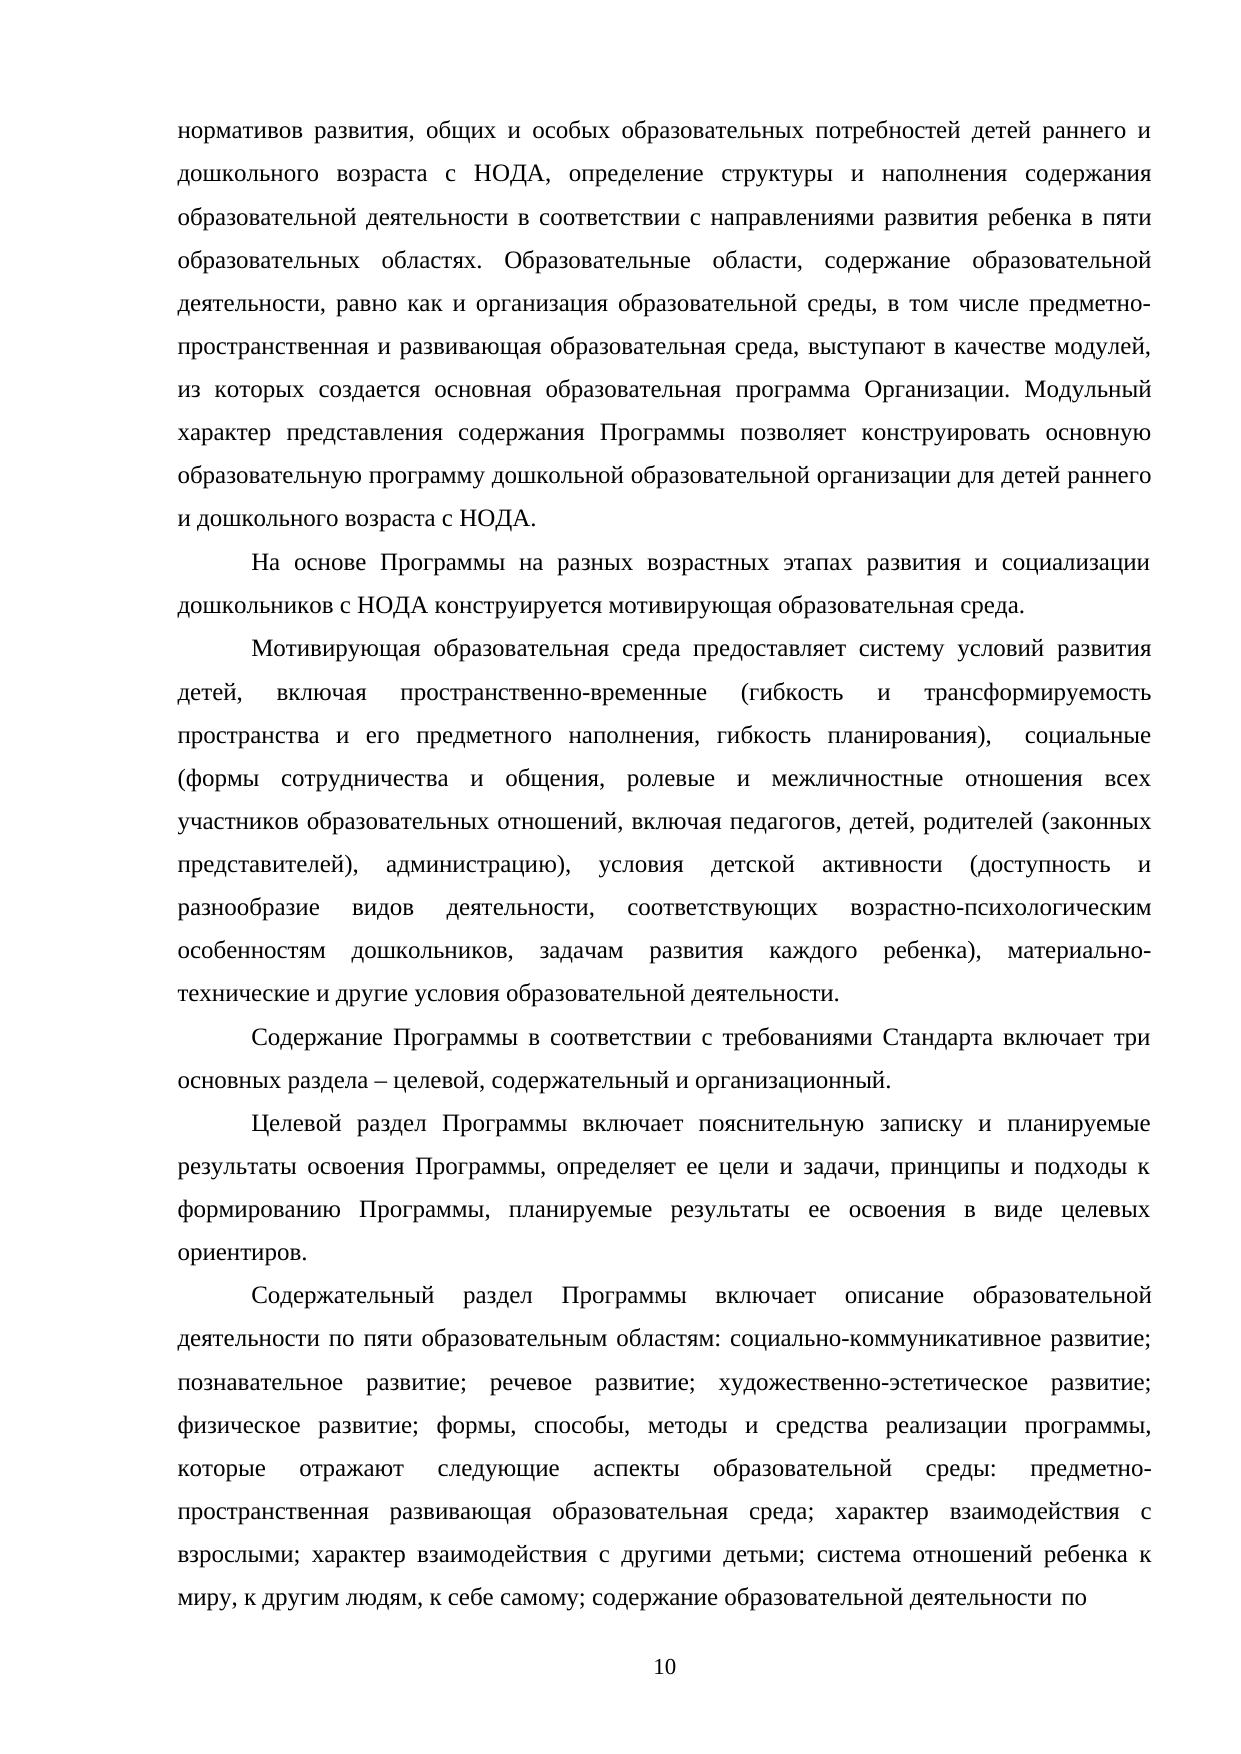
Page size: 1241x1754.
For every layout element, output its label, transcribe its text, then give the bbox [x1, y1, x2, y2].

text Содержательный раздел Программы включает описание образовательной деятельности по пяти образовательным областям: социально-коммуникативное развитие; познавательное развитие; речевое развитие; художественно-эстетическое развитие; физическое развитие; формы, способы, методы и средства реализации программы, которые отражают следующие аспекты образовательной среды: предметно- пространственная развивающая образовательная среда; характер взаимодействия с взрослыми; характер взаимодействия с другими детьми; система отношений ребенка к миру, к другим людям, к себе самому; содержание образовательной деятельности по [177, 1280, 1152, 1611]
text Мотивирующая образовательная среда предоставляет систему условий развития детей, включая пространственно-временные (гибкость и трансформируемость пространства и его предметного наполнения, гибкость планирования), социальные (формы сотрудничества и общения, ролевые и межличностные отношения всех участников образовательных отношений, включая педагогов, детей, родителей (законных представителей), администрацию), условия детской активности (доступность и разнообразие видов деятельности, соответствующих возрастно-психологическим особенностям дошкольников, задачам развития каждого ребенка), материально- технические и другие условия образовательной деятельности. [177, 633, 1152, 1007]
text На основе Программы на разных возрастных этапах развития и социализации дошкольников с НОДА конструируется мотивирующая образовательная среда. [177, 547, 1151, 619]
text нормативов развития, общих и особых образовательных потребностей детей раннего и дошкольного возраста с НОДА, определение структуры и наполнения содержания образовательной деятельности в соответствии с направлениями развития ребенка в пяти образовательных областях. Образовательные области, содержание образовательной деятельности, равно как и организация образовательной среды, в том числе предметно- пространственная и развивающая образовательная среда, выступают в качестве модулей, из которых создается основная образовательная программа Организации. Модульный характер представления содержания Программы позволяет конструировать основную образовательную программу дошкольной образовательной организации для детей раннего и дошкольного возраста с НОДА. [177, 115, 1152, 532]
text Содержание Программы в соответствии с требованиями Стандарта включает три основных раздела – целевой, содержательный и организационный. [177, 1022, 1152, 1093]
text Целевой раздел Программы включает пояснительную записку и планируемые результаты освоения Программы, определяет ее цели и задачи, принципы и подходы к формированию Программы, планируемые результаты ее освоения в виде целевых ориентиров. [177, 1108, 1152, 1266]
